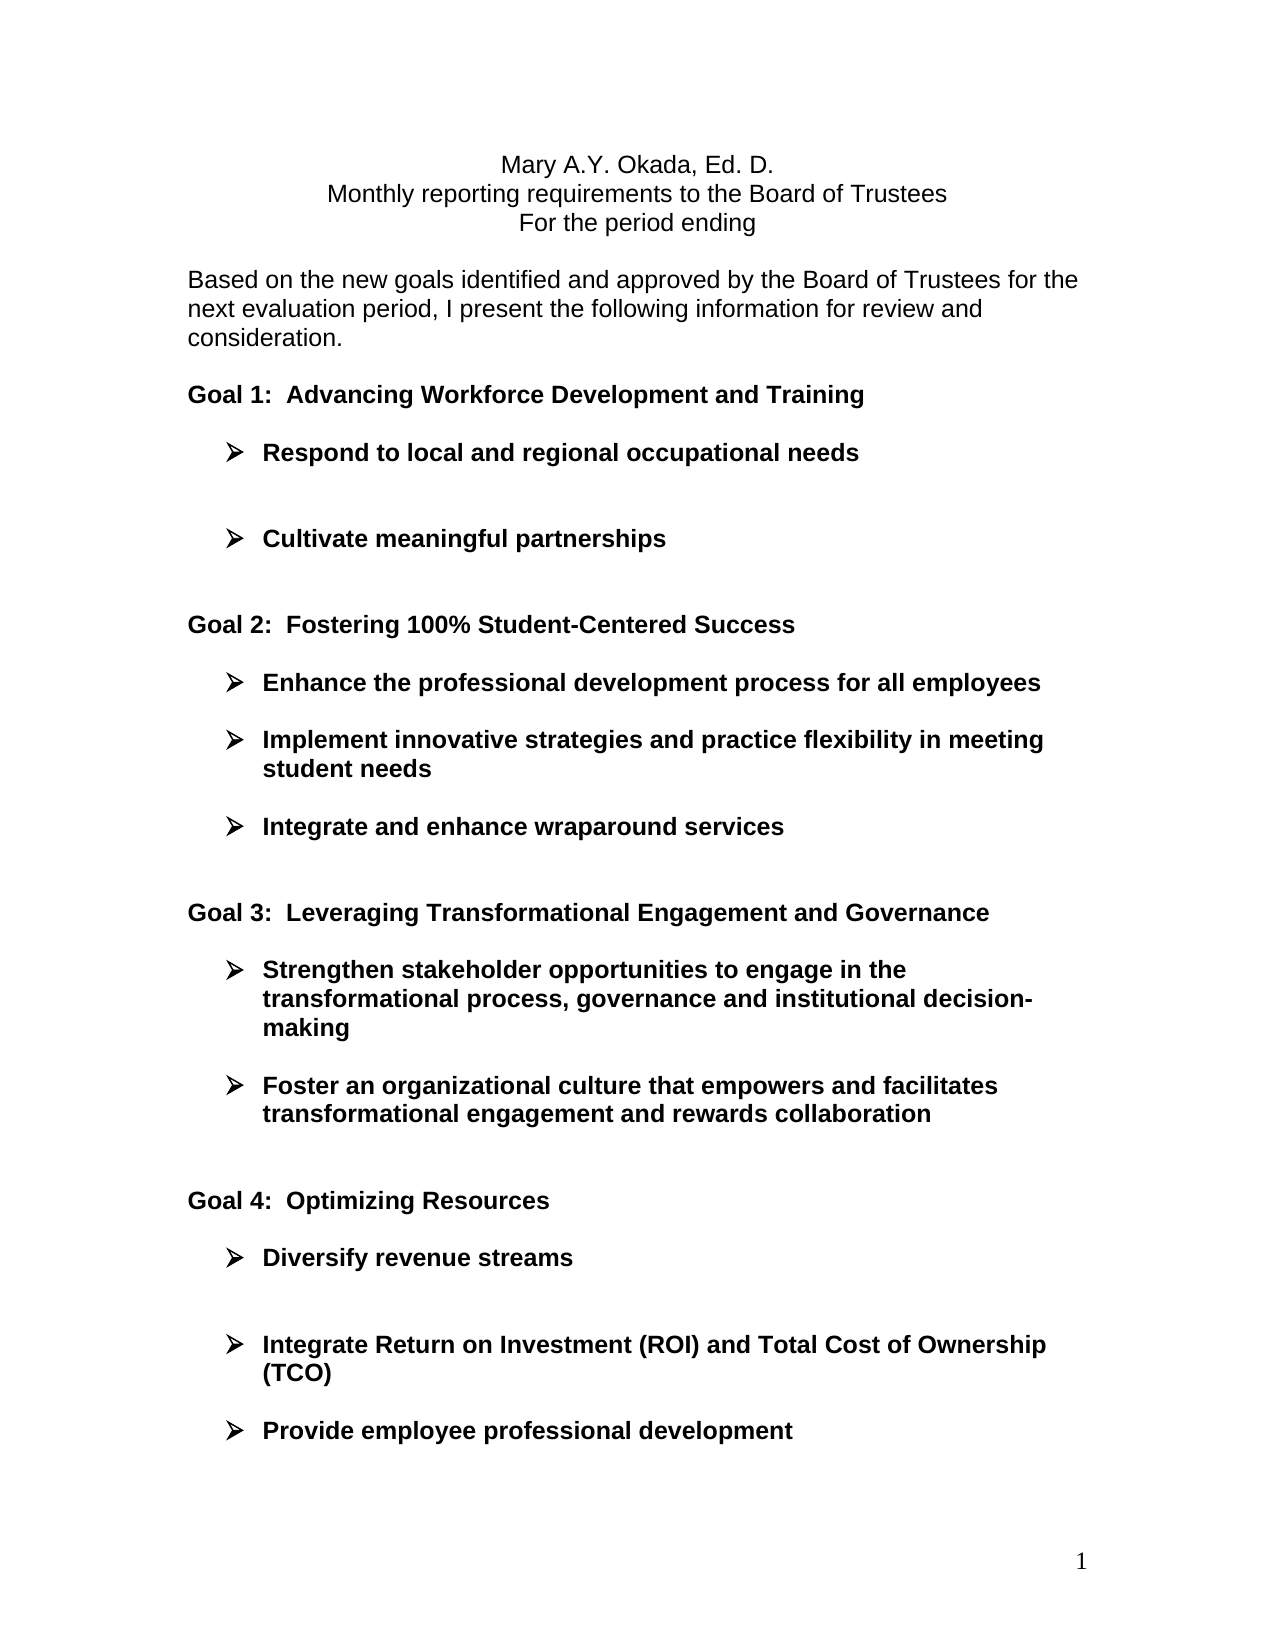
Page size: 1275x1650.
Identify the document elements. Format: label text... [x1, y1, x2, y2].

list Implement innovative strategies and practice flexibility in meeting student needs [225, 725, 1087, 783]
list Enhance the professional development process for all employees [225, 668, 1087, 697]
text Goal 3: Leveraging Transformational Engagement and Governance [187, 898, 1087, 927]
text Goal 4: Optimizing Resources [187, 1186, 1087, 1214]
list Foster an organizational culture that empowers and facilitates transformational engagement and rewards collaboration [225, 1071, 1087, 1128]
text Goal 1: Advancing Workforce Development and Training [187, 380, 1087, 409]
text For the period ending [187, 207, 1087, 236]
list Diversify revenue streams [225, 1243, 1087, 1272]
text Mary A.Y. Okada, Ed. D. [187, 150, 1087, 179]
list Strengthen stakeholder opportunities to engage in the transformational process, governance and institutional decision- making [225, 956, 1087, 1042]
list Provide employee professional development [225, 1416, 1087, 1445]
list Integrate Return on Investment (ROI) and Total Cost of Ownership (TCO) [225, 1329, 1087, 1387]
text Goal 2: Fostering 100% Student-Centered Success [187, 610, 1087, 639]
text Monthly reporting requirements to the Board of Trustees [187, 179, 1087, 207]
list Cultivate meaningful partnerships [225, 524, 1087, 553]
text Based on the new goals identified and approved by the Board of Trustees for the next evaluation period, I present the following information for review and consideration. [187, 265, 1087, 351]
list Respond to local and regional occupational needs [225, 437, 1087, 466]
list Integrate and enhance wraparound services [225, 812, 1087, 841]
